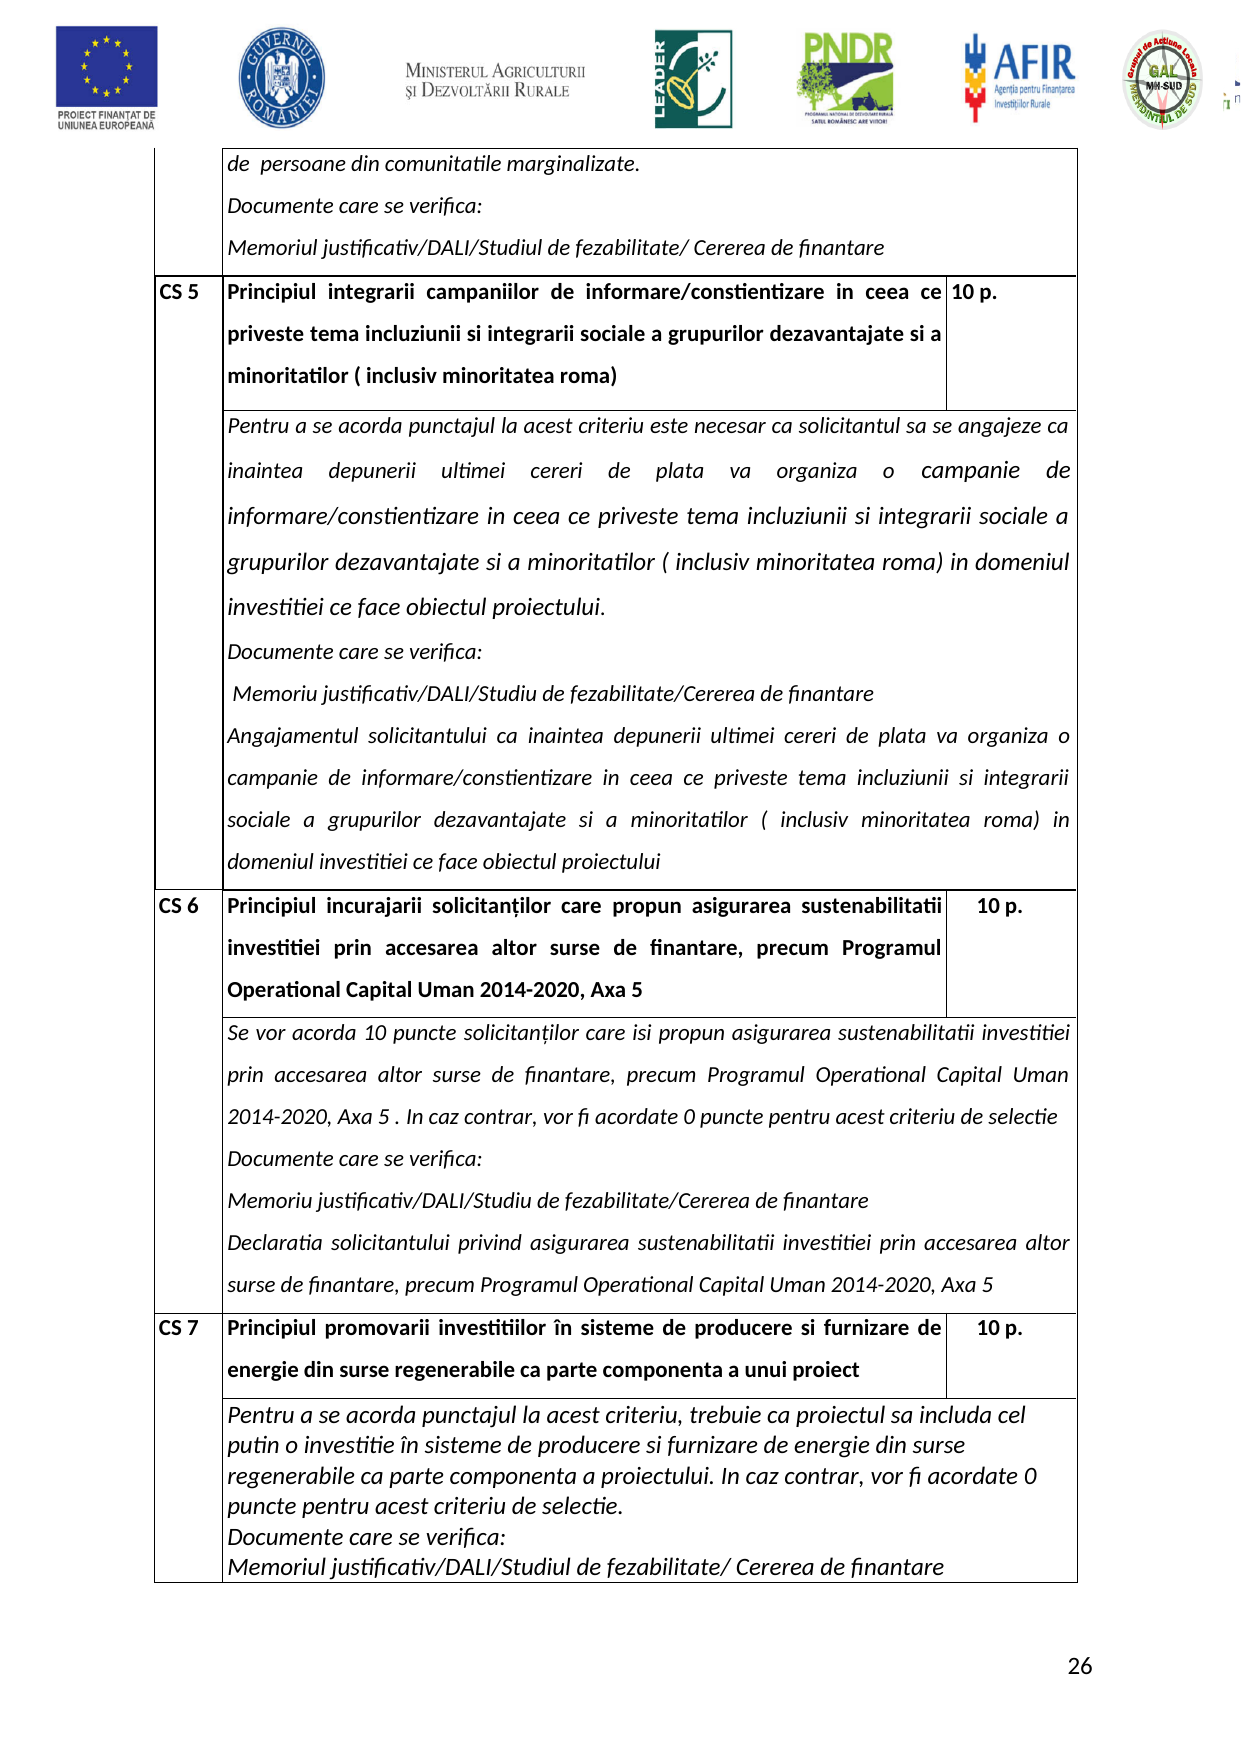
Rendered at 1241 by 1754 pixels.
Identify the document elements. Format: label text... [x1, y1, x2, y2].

table_cell Pentru a se acorda punctajul la acest criteriu, trebuie ca proiectul sa includa cel putin o investitie în sisteme de producere si furnizare de energie din surse regenerabile ca parte componenta a proiectului. In caz contrar, vor fi acordate 0 puncte pentru acest criteriu de selectie. Documente care se verifica: Memoriul justificativ/DALI/Studiul de fezabilitate/ Cererea de finantare [223, 1398, 1077, 1582]
table_cell CS 5 [156, 277, 222, 409]
table_cell [156, 410, 222, 889]
table_cell Principiul integrarii campaniilor de informare/constientizare in ceea ce priveste tema incluziunii si integrarii sociale a grupurilor dezavantajate si a minoritatilor ( inclusiv minoritatea roma) [224, 277, 946, 409]
table_cell 10 p. [947, 275, 1077, 409]
table_cell CS 6 [155, 890, 222, 1312]
table_cell CS 7 [155, 1314, 222, 1582]
table_cell Pentru a se acorda punctajul la acest criteriu este necesar ca solicitantul sa se angajeze ca inaintea depunerii ultimei cereri de plata va organiza o campanie de informare/constientizare in ceea ce priveste tema incluziunii si integrarii sociale a grupurilor dezavantajate si a minoritatilor ( inclusiv minoritatea roma) in domeniul investitiei ce face obiectul proiectului. Documente care se verifica: Memoriu justificativ/DALI/Studiu de fezabilitate/Cererea de finantare Angajamentul solicitantului ca inaintea depunerii ultimei cereri de plata va organiza o campanie de informare/constientizare in ceea ce priveste tema incluziunii si integrarii sociale a grupurilor dezavantajate si a minoritatilor ( inclusiv minoritatea roma) in domeniul investitiei ce face obiectul proiectului [224, 410, 1077, 889]
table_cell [223, 149, 1077, 275]
table_cell Se vor acorda 10 puncte solicitanţilor care isi propun asigurarea sustenabilitatii investitiei prin accesarea altor surse de finantare, precum Programul Operational Capital Uman 2014-2020, Axa 5 . In caz contrar, vor fi acordate 0 puncte pentru acest criteriu de selectie Documente care se verifica: Memoriu justificativ/DALI/Studiu de fezabilitate/Cererea de finantare Declaratia solicitantului privind asigurarea sustenabilitatii investitiei prin accesarea altor surse de finantare, precum Programul Operational Capital Uman 2014-2020, Axa 5 [223, 1017, 1077, 1312]
picture [27, 18, 1241, 132]
table_cell 10 p. [947, 1313, 1077, 1398]
table_cell Principiul incurajarii solicitanţilor care propun asigurarea sustenabilitatii investitiei prin accesarea altor surse de finantare, precum Programul Operational Capital Uman 2014-2020, Axa 5 [223, 891, 946, 1017]
table_cell Principiul promovarii investitiilor în sisteme de producere si furnizare de energie din surse regenerabile ca parte componenta a unui proiect [223, 1314, 946, 1398]
table_cell 10 p. [947, 889, 1077, 1017]
